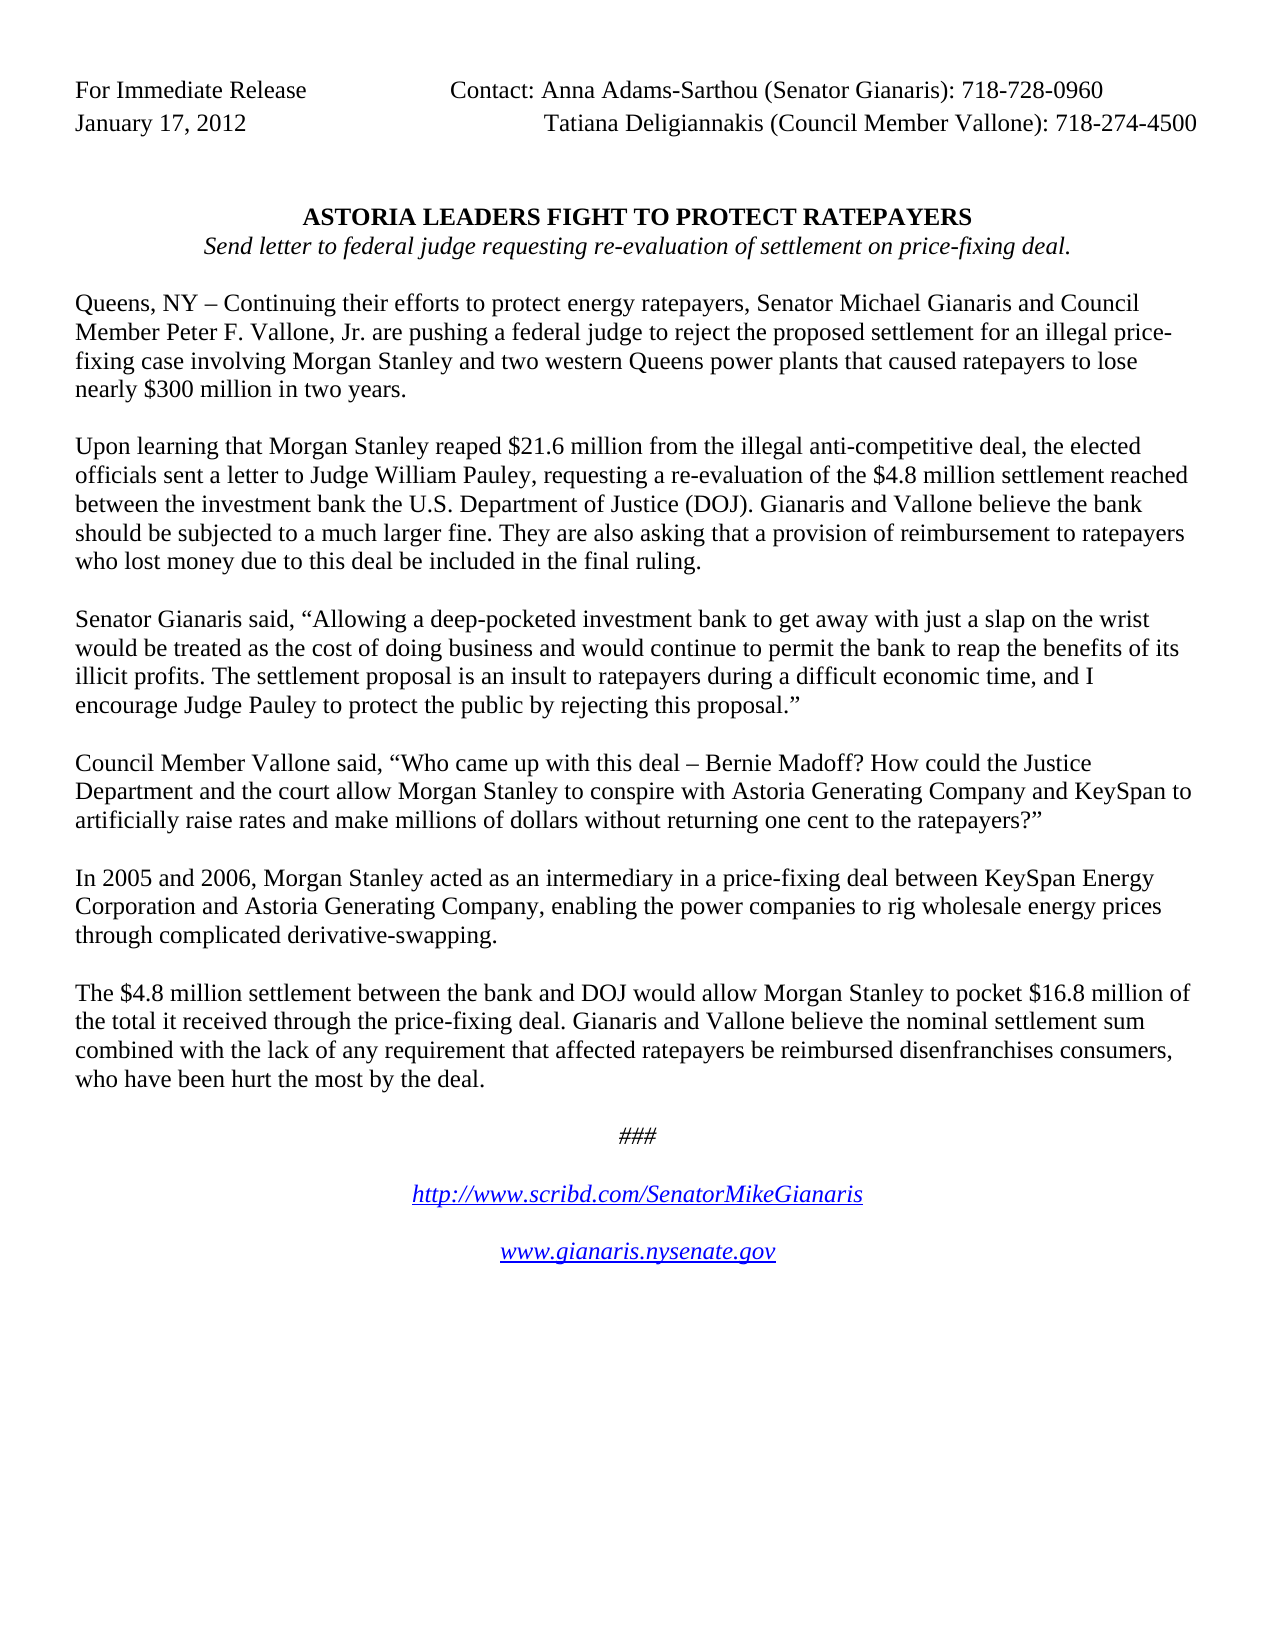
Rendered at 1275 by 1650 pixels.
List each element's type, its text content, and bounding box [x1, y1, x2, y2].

text ### [75, 1121, 1200, 1150]
text For Immediate Release Contact: Anna Adams-Sarthou (Senator Gianaris): 718-728-0960 [75, 75, 1200, 104]
text January 17, 2012 Tatiana Deligiannakis (Council Member Vallone): 718-274-4500 [75, 108, 1200, 137]
text The $4.8 million settlement between the bank and DOJ would allow Morgan Stanley to pocket $16.8 million of the total it received through the price-fixing deal. Gianaris and Vallone believe the nominal settlement sum combined with the lack of any requirement that affected ratepayers be reimbursed disenfranchises consumers, who have been hurt the most by the deal. [75, 978, 1200, 1093]
text Upon learning that Morgan Stanley reaped $21.6 million from the illegal anti-competitive deal, the elected officials sent a letter to Judge William Pauley, requesting a re-evaluation of the $4.8 million settlement reached between the investment bank the U.S. Department of Justice (DOJ). Gianaris and Vallone believe the bank should be subjected to a much larger fine. They are also asking that a provision of reimbursement to ratepayers who lost money due to this deal be included in the final ruling. [75, 431, 1200, 575]
text Send letter to federal judge requesting re-evaluation of settlement on price-fixing deal. [75, 231, 1200, 259]
text In 2005 and 2006, Morgan Stanley acted as an intermediary in a price-fixing deal between KeySpan Energy Corporation and Astoria Generating Company, enabling the power companies to rig wholesale energy prices through complicated derivative-swapping. [75, 863, 1200, 949]
text Council Member Vallone said, “Who came up with this deal – Bernie Madoff? How could the Justice Department and the court allow Morgan Stanley to conspire with Astoria Generating Company and KeySpan to artificially raise rates and make millions of dollars without returning one cent to the ratepayers?” [75, 748, 1200, 834]
text Senator Gianaris said, “Allowing a deep-pocketed investment bank to get away with just a slap on the wrist would be treated as the cost of doing business and would continue to permit the bank to reap the benefits of its illicit profits. The settlement proposal is an insult to ratepayers during a difficult economic time, and I encourage Judge Pauley to protect the public by rejecting this proposal.” [75, 604, 1200, 719]
text Queens, NY – Continuing their efforts to protect energy ratepayers, Senator Michael Gianaris and Council Member Peter F. Vallone, Jr. are pushing a federal judge to reject the proposed settlement for an illegal price-fixing case involving Morgan Stanley and two western Queens power plants that caused ratepayers to lose nearly $300 million in two years. [75, 288, 1200, 403]
text http://www.scribd.com/SenatorMikeGianaris [75, 1179, 1200, 1208]
text ASTORIA LEADERS FIGHT TO PROTECT RATEPAYERS [75, 202, 1200, 231]
text www.gianaris.nysenate.gov [75, 1236, 1200, 1265]
